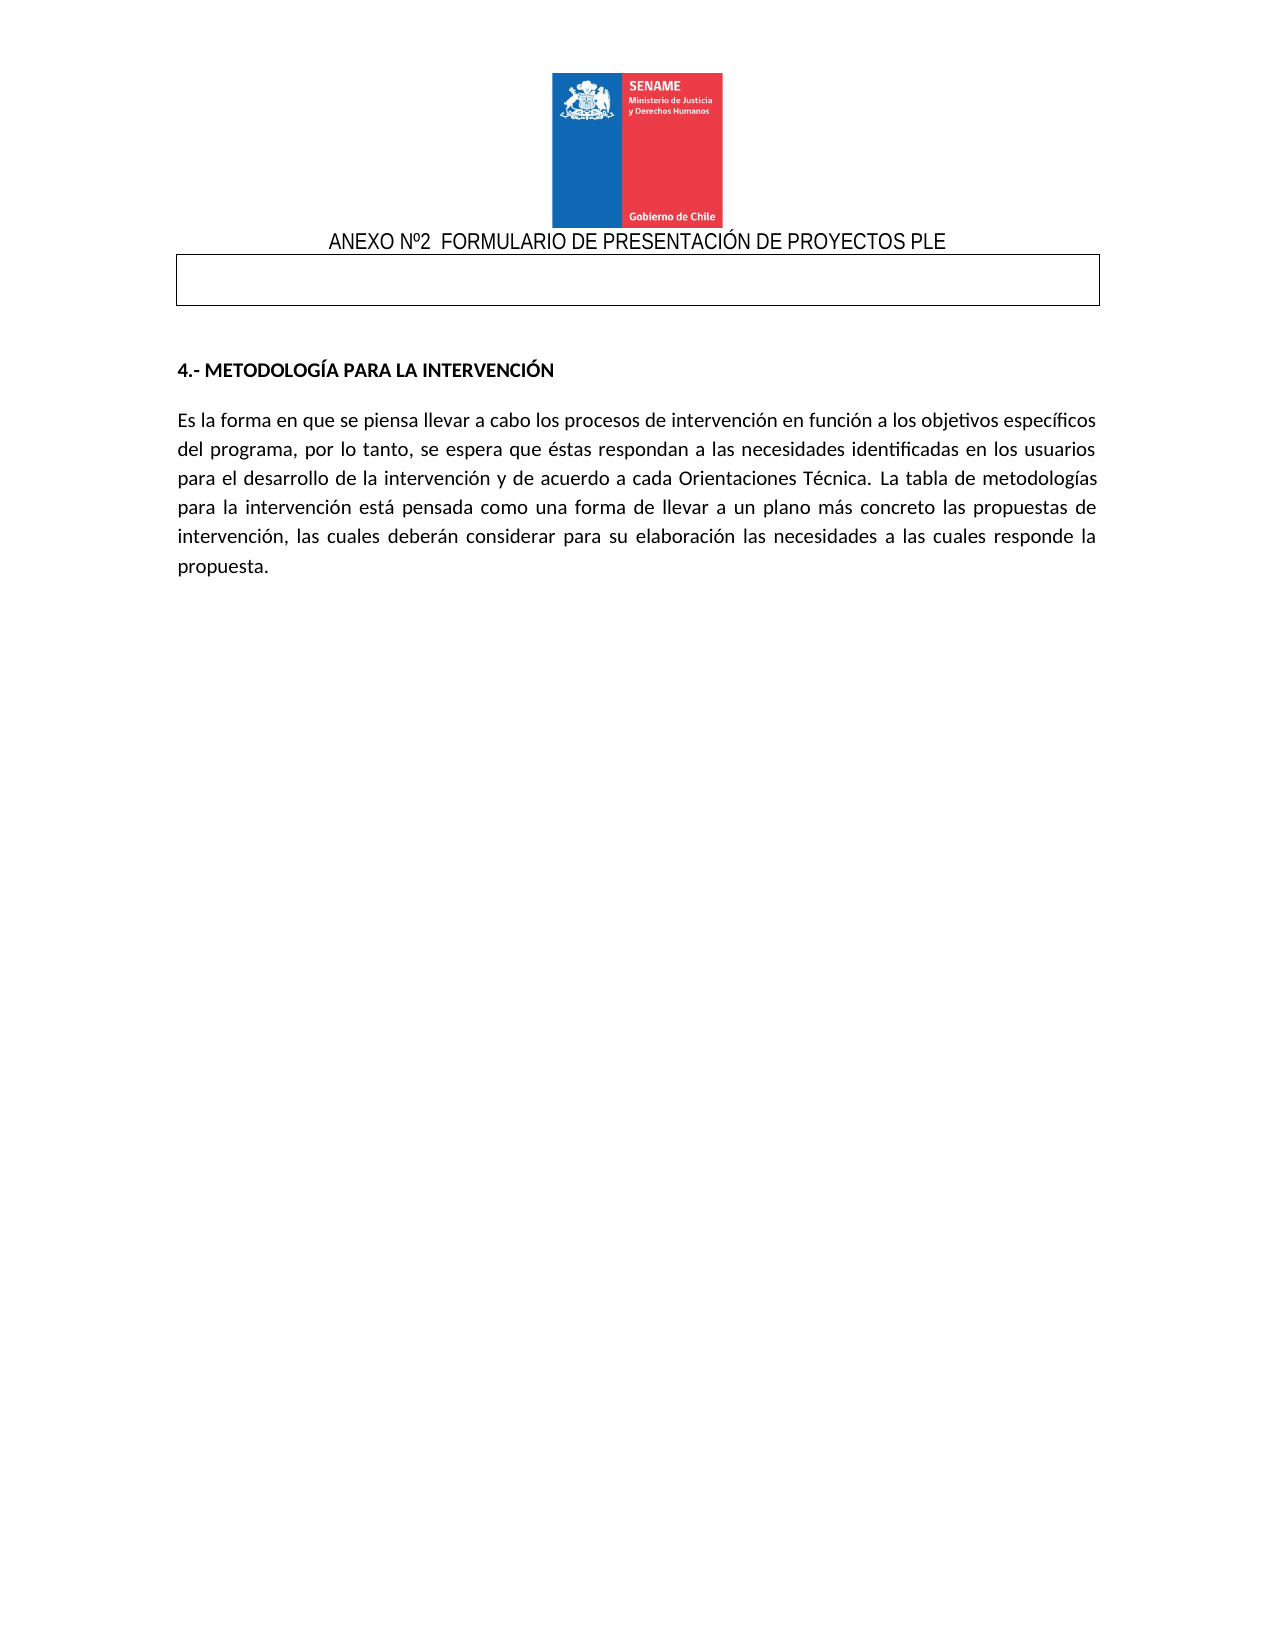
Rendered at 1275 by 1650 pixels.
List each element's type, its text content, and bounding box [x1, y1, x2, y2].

picture [552, 73, 723, 228]
text 4.- METODOLOGÍA PARA LA INTERVENCIÓN [177, 357, 1098, 382]
text Es la forma en que se piensa llevar a cabo los procesos de intervención en función a los objetivos específicos del programa, por lo tanto, se espera que éstas respondan a las necesidades identificadas en los usuarios para el desarrollo de la intervención y de acuerdo a cada Orientaciones Técnica. La tabla de metodologías para la intervención está pensada como una forma de llevar a un plano más concreto las propuestas de intervención, las cuales deberán considerar para su elaboración las necesidades a las cuales responde la propuesta. [177, 407, 1098, 578]
table_header [177, 255, 1099, 305]
